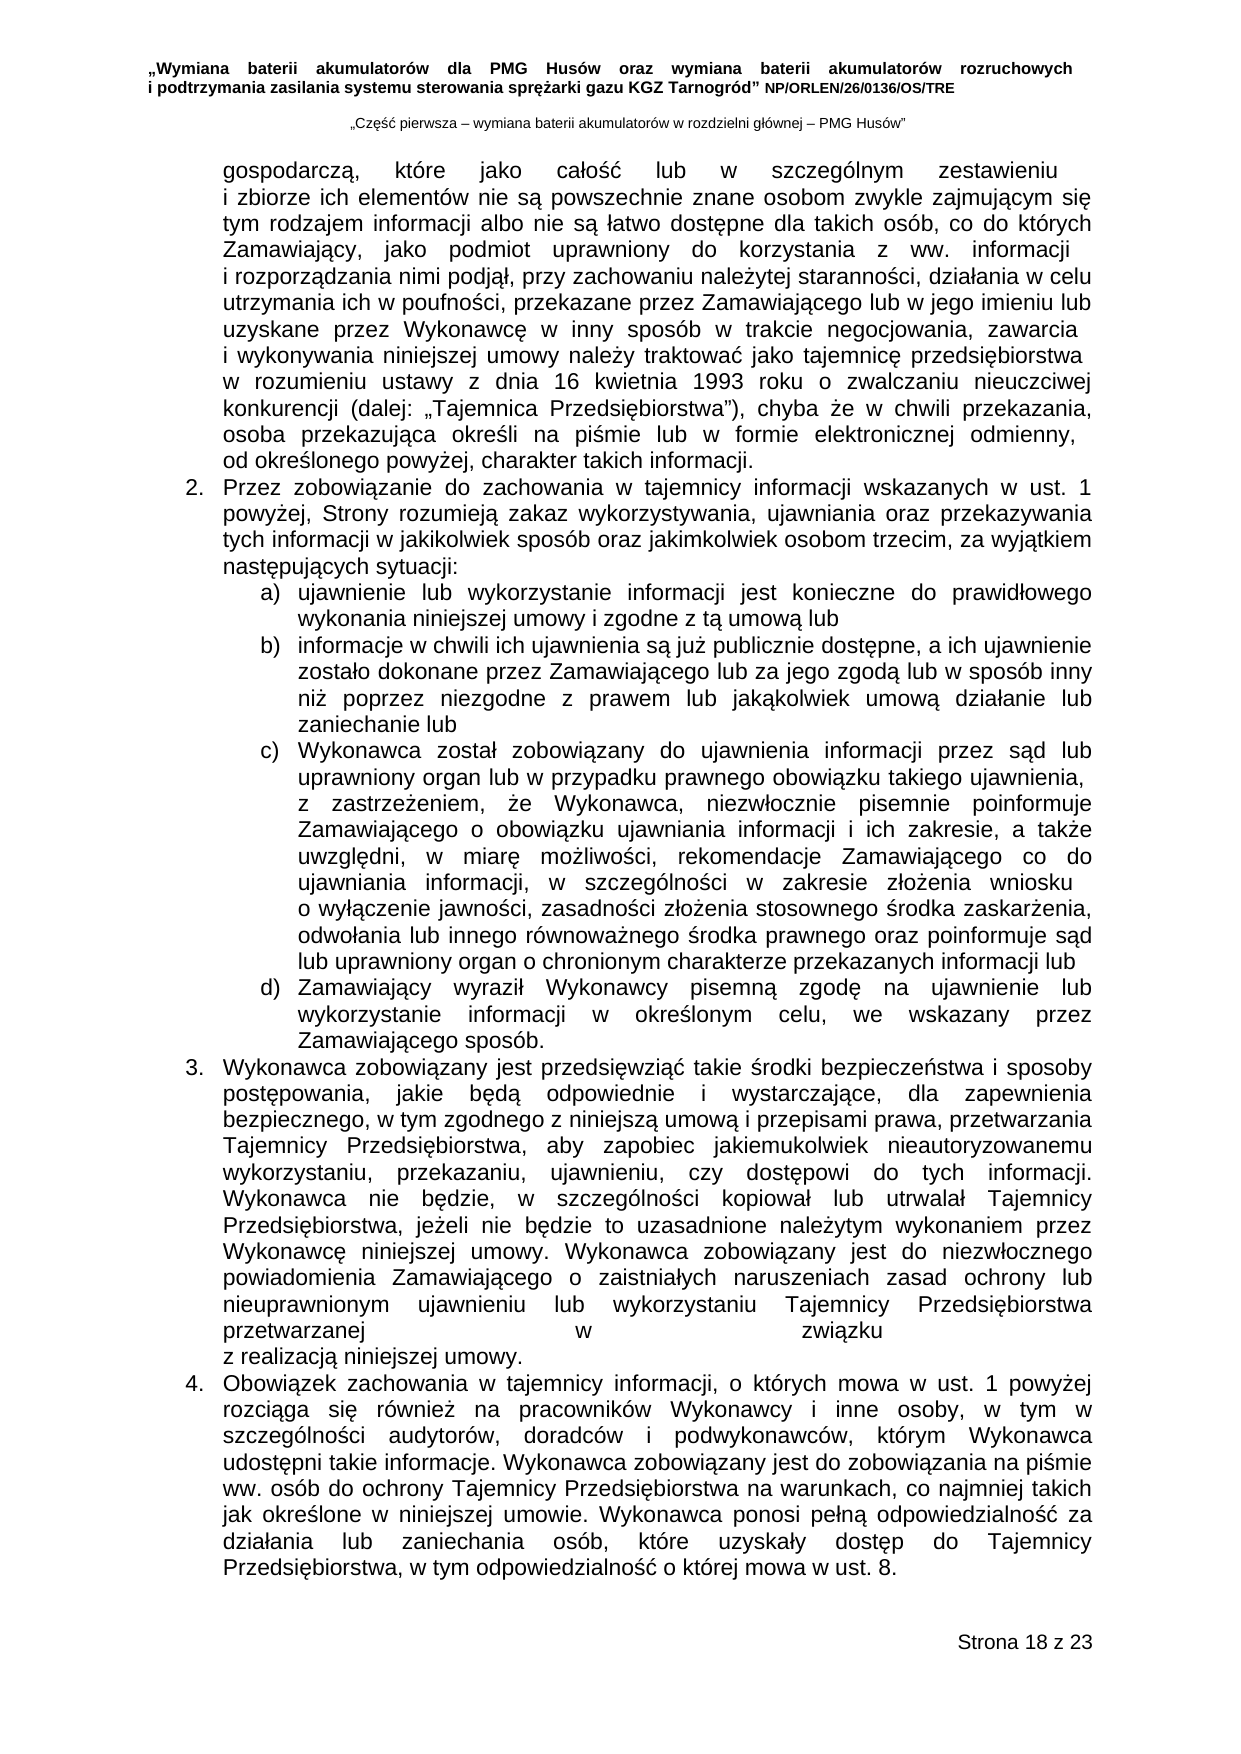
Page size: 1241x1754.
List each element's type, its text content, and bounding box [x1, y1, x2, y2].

list Wykonawca zobowiązany jest przedsięwziąć takie środki bezpieczeństwa i sposoby postępowania, jakie będą odpowiednie i wystarczające, dla zapewnienia bezpiecznego, w tym zgodnego z niniejszą umową i przepisami prawa, przetwarzania Tajemnicy Przedsiębiorstwa, aby zapobiec jakiemukolwiek nieautoryzowanemu wykorzystaniu, przekazaniu, ujawnieniu, czy dostępowi do tych informacji. Wykonawca nie będzie, w szczególności kopiował lub utrwalał Tajemnicy Przedsiębiorstwa, jeżeli nie będzie to uzasadnione należytym wykonaniem przez Wykonawcę niniejszej umowy. Wykonawca zobowiązany jest do niezwłocznego powiadomienia Zamawiającego o zaistniałych naruszeniach zasad ochrony lub nieuprawnionym ujawnieniu lub wykorzystaniu Tajemnicy Przedsiębiorstwa przetwarzanej w związku z realizacją niniejszej umowy. [185, 1053, 1093, 1370]
list Wykonawca został zobowiązany do ujawnienia informacji przez sąd lub uprawniony organ lub w przypadku prawnego obowiązku takiego ujawnienia, z zastrzeżeniem, że Wykonawca, niezwłocznie pisemnie poinformuje Zamawiającego o obowiązku ujawniania informacji i ich zakresie, a także uwzględni, w miarę możliwości, rekomendacje Zamawiającego co do ujawniania informacji, w szczególności w zakresie złożenia wniosku o wyłączenie jawności, zasadności złożenia stosownego środka zaskarżenia, odwołania lub innego równoważnego środka prawnego oraz poinformuje sąd lub uprawniony organ o chronionym charakterze przekazanych informacji lub [260, 737, 1093, 974]
list Zamawiający wyraził Wykonawcy pisemną zgodę na ujawnienie lub wykorzystanie informacji w określonym celu, we wskazany przez Zamawiającego sposób. [260, 974, 1093, 1053]
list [185, 157, 1093, 474]
list Przez zobowiązanie do zachowania w tajemnicy informacji wskazanych w ust. 1 powyżej, Strony rozumieją zakaz wykorzystywania, ujawniania oraz przekazywania tych informacji w jakikolwiek sposób oraz jakimkolwiek osobom trzecim, za wyjątkiem następujących sytuacji: [185, 474, 1093, 579]
list Obowiązek zachowania w tajemnicy informacji, o których mowa w ust. 1 powyżej rozciąga się również na pracowników Wykonawcy i inne osoby, w tym w szczególności audytorów, doradców i podwykonawców, którym Wykonawca udostępni takie informacje. Wykonawca zobowiązany jest do zobowiązania na piśmie ww. osób do ochrony Tajemnicy Przedsiębiorstwa na warunkach, co najmniej takich jak określone w niniejszej umowie. Wykonawca ponosi pełną odpowiedzialność za działania lub zaniechania osób, które uzyskały dostęp do Tajemnicy Przedsiębiorstwa, w tym odpowiedzialność o której mowa w ust. 8. [185, 1370, 1093, 1581]
list ujawnienie lub wykorzystanie informacji jest konieczne do prawidłowego wykonania niniejszej umowy i zgodne z tą umową lub [260, 579, 1093, 632]
list informacje w chwili ich ujawnienia są już publicznie dostępne, a ich ujawnienie zostało dokonane przez Zamawiającego lub za jego zgodą lub w sposób inny niż poprzez niezgodne z prawem lub jakąkolwiek umową działanie lub zaniechanie lub [260, 632, 1093, 737]
